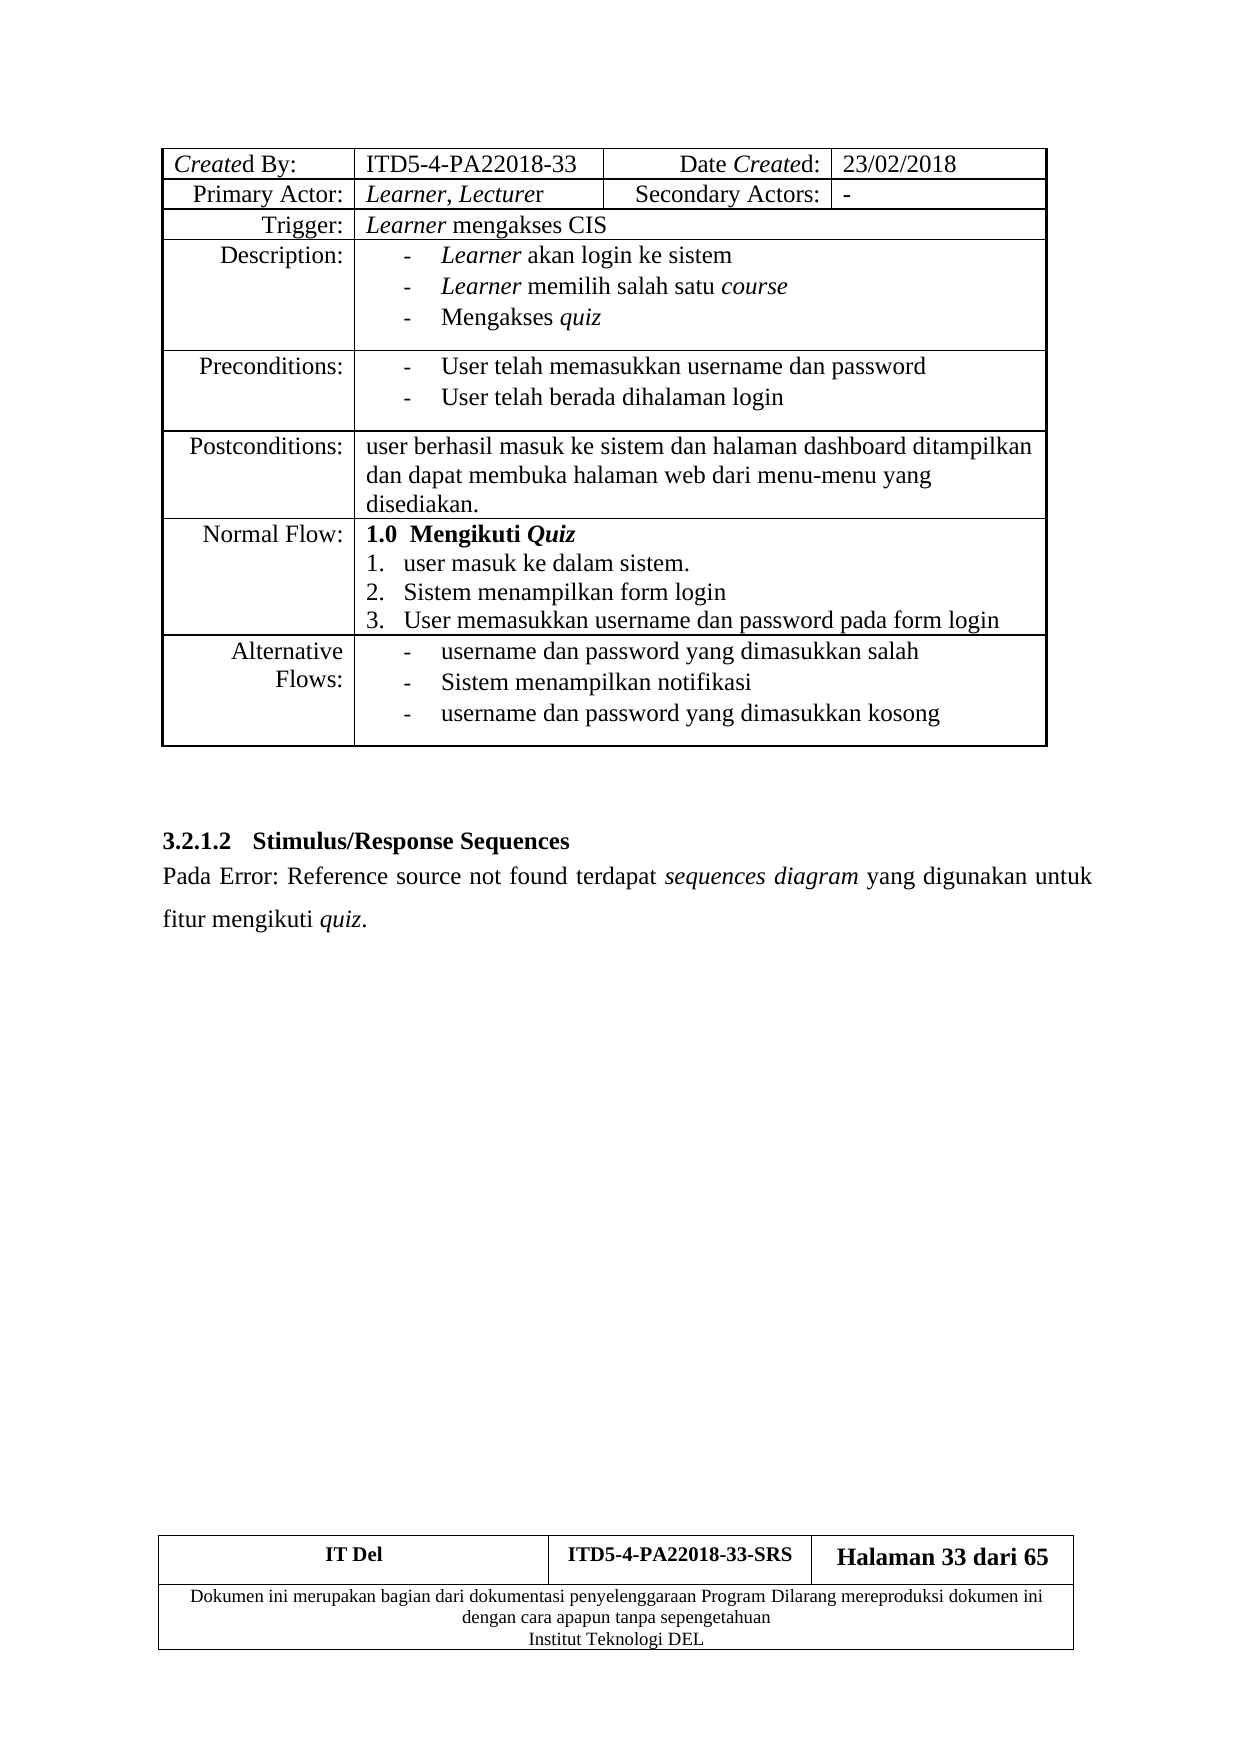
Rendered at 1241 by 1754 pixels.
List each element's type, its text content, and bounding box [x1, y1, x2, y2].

table_cell Date Created: [604, 149, 831, 178]
subtitle Stimulus/Response Sequences [162, 826, 1092, 854]
table_cell Preconditions: [164, 351, 354, 430]
table_cell Primary Actor: [164, 180, 354, 208]
table_cell 23/02/2018 [832, 149, 1045, 178]
table_cell User telah memasukkan username dan password User telah berada dihalaman login [355, 351, 1045, 430]
table_cell Secondary Actors: [604, 180, 831, 208]
table_cell ITD5-4-PA22018-33 [355, 149, 603, 178]
table_cell Postconditions: [164, 432, 354, 518]
table_cell Created By: [164, 149, 354, 178]
table_cell Learner, Lecturer [355, 180, 603, 208]
table_cell Learner akan login ke sistem Learner memilih salah satu course Mengakses quiz [355, 240, 1045, 350]
table_cell Learner mengakses CIS [355, 210, 1045, 239]
table_cell username dan password yang dimasukkan salah Sistem menampilkan notifikasi username dan password yang dimasukkan kosong [355, 636, 1045, 745]
table_cell Trigger: [164, 210, 354, 239]
table_cell Alternative Flows: [164, 636, 354, 745]
table_cell Normal Flow: [164, 519, 354, 634]
table_cell user berhasil masuk ke sistem dan halaman dashboard ditampilkan dan dapat membuka halaman web dari menu-menu yang disediakan. [355, 432, 1045, 518]
table_cell 1.0 Mengikuti Quiz user masuk ke dalam sistem. Sistem menampilkan form login User memasukkan username dan password pada form login [355, 519, 1045, 634]
table_cell Description: [164, 240, 354, 350]
table_cell - [832, 180, 1045, 208]
